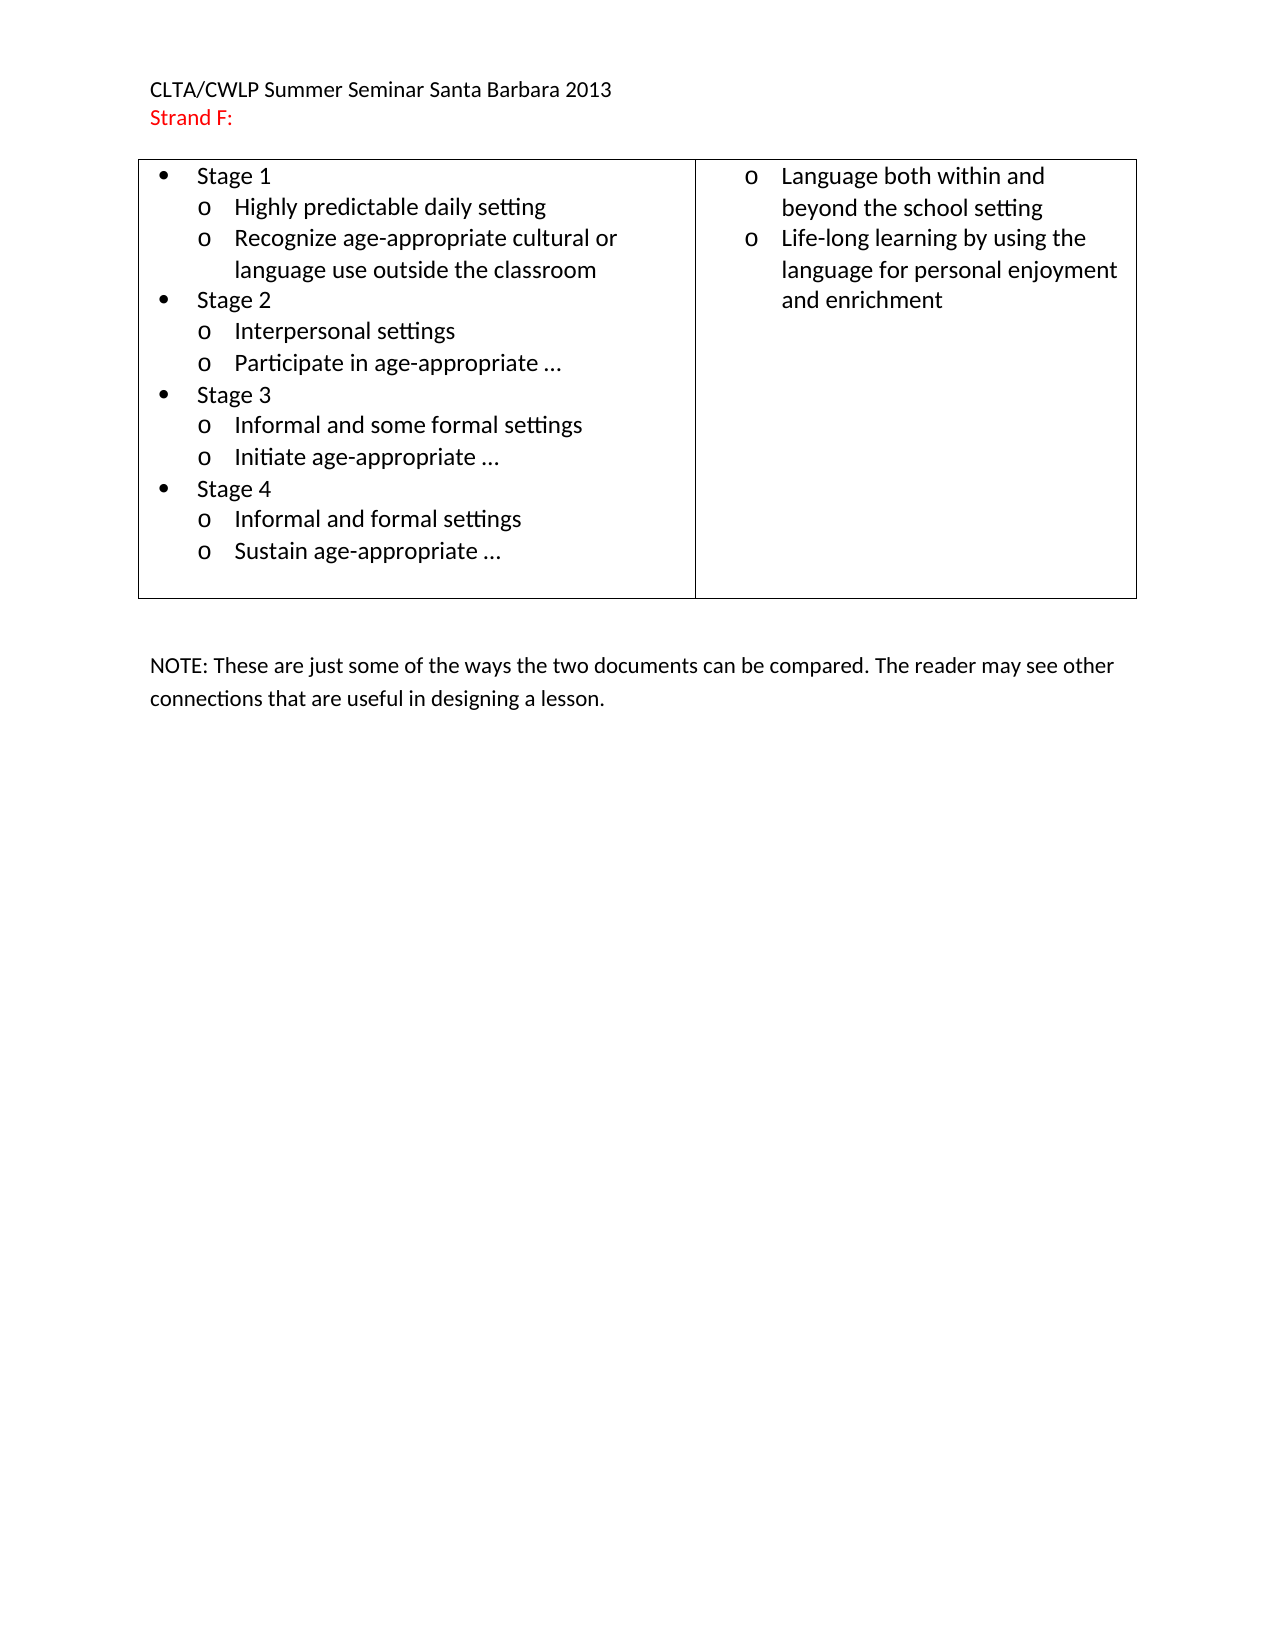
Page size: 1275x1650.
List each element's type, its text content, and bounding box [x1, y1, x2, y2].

text NOTE: These are just some of the ways the two documents can be compared. The reader may see other connections that are useful in designing a lesson. [150, 651, 1125, 712]
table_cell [139, 160, 695, 597]
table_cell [696, 160, 1136, 597]
